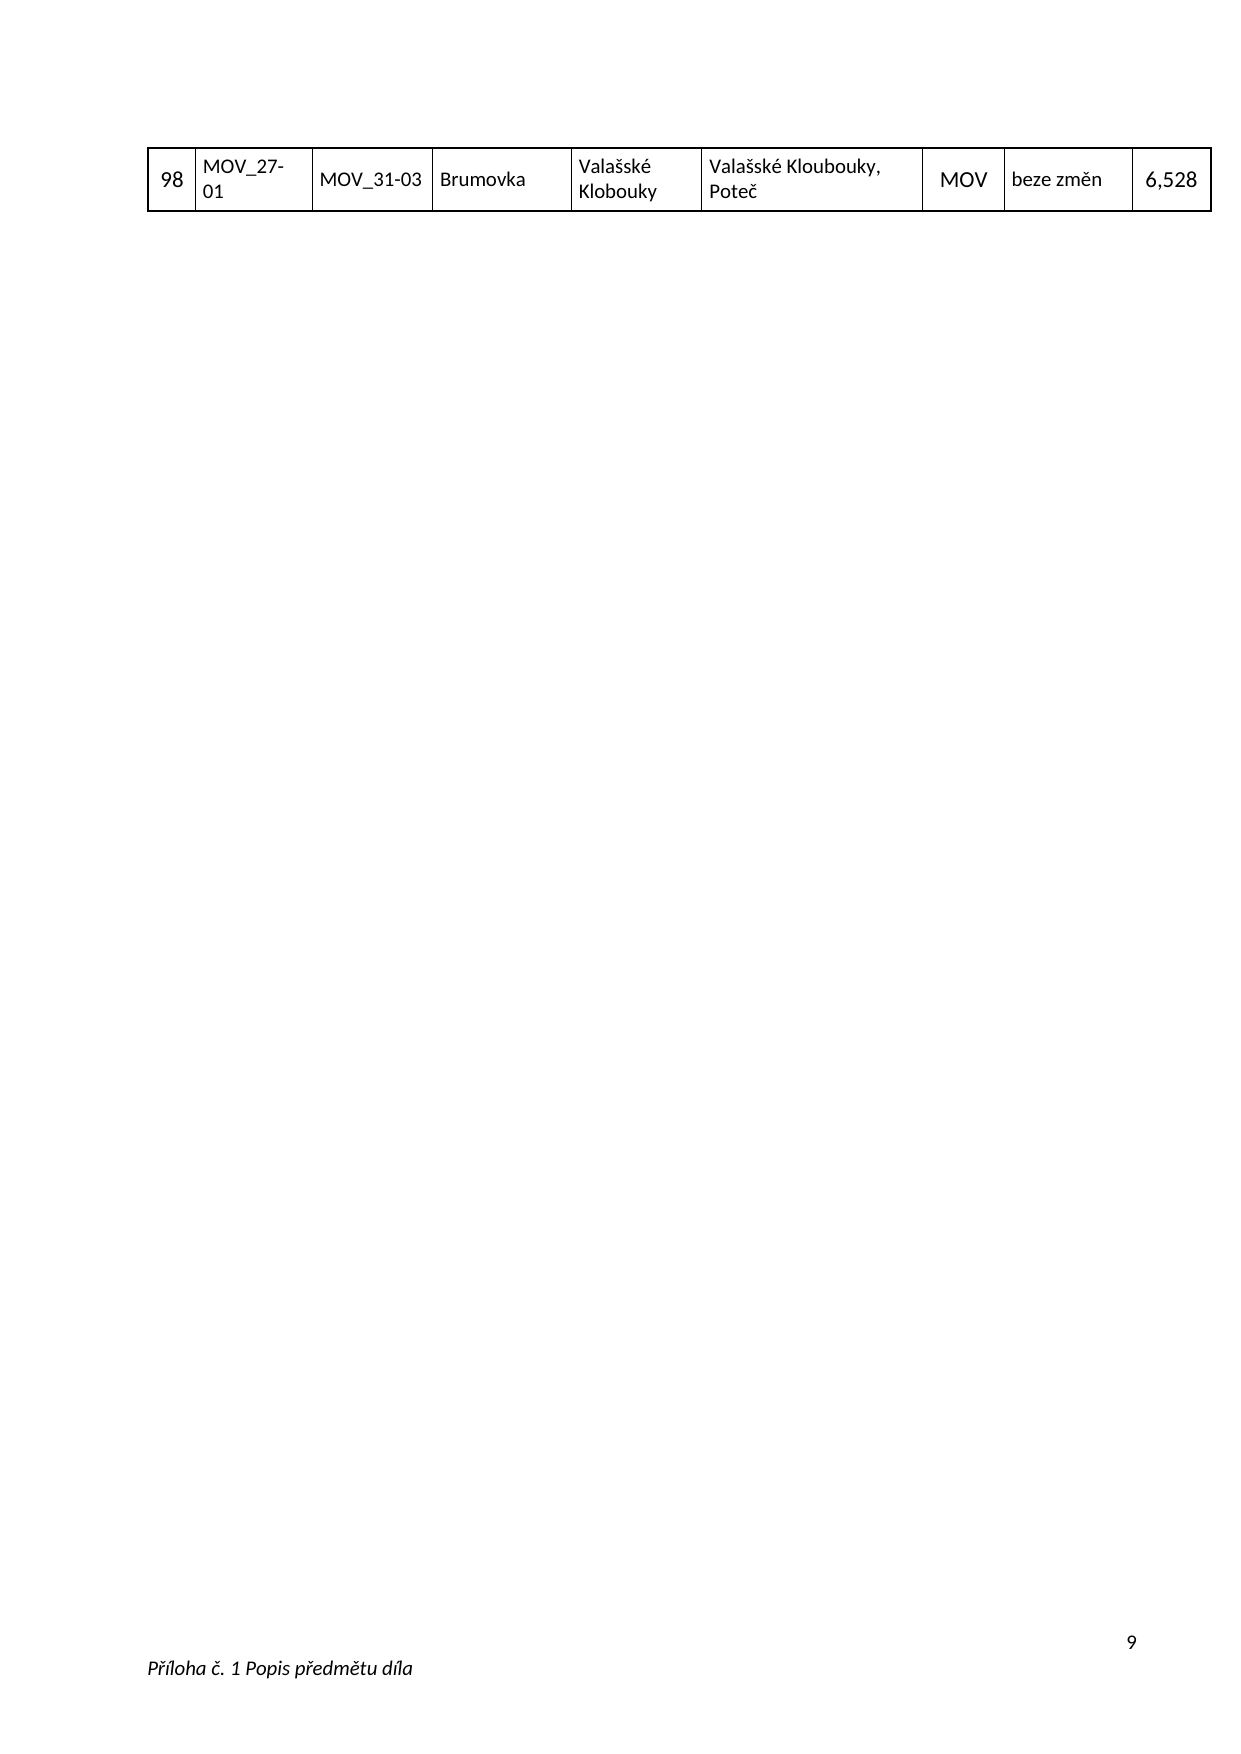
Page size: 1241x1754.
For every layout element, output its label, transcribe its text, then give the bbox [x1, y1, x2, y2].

table_cell 98 [149, 149, 195, 209]
table_cell 6,528 [1133, 149, 1210, 209]
table_cell Brumovka [433, 149, 571, 209]
table_cell Valašské Kloubouky, Poteč [702, 149, 922, 209]
table_cell beze změn [1005, 149, 1132, 209]
table_cell MOV_27-01 [196, 149, 312, 209]
table_cell MOV_31-03 [313, 149, 432, 209]
table_cell Valašské Klobouky [572, 149, 701, 209]
table_cell MOV [923, 149, 1004, 209]
